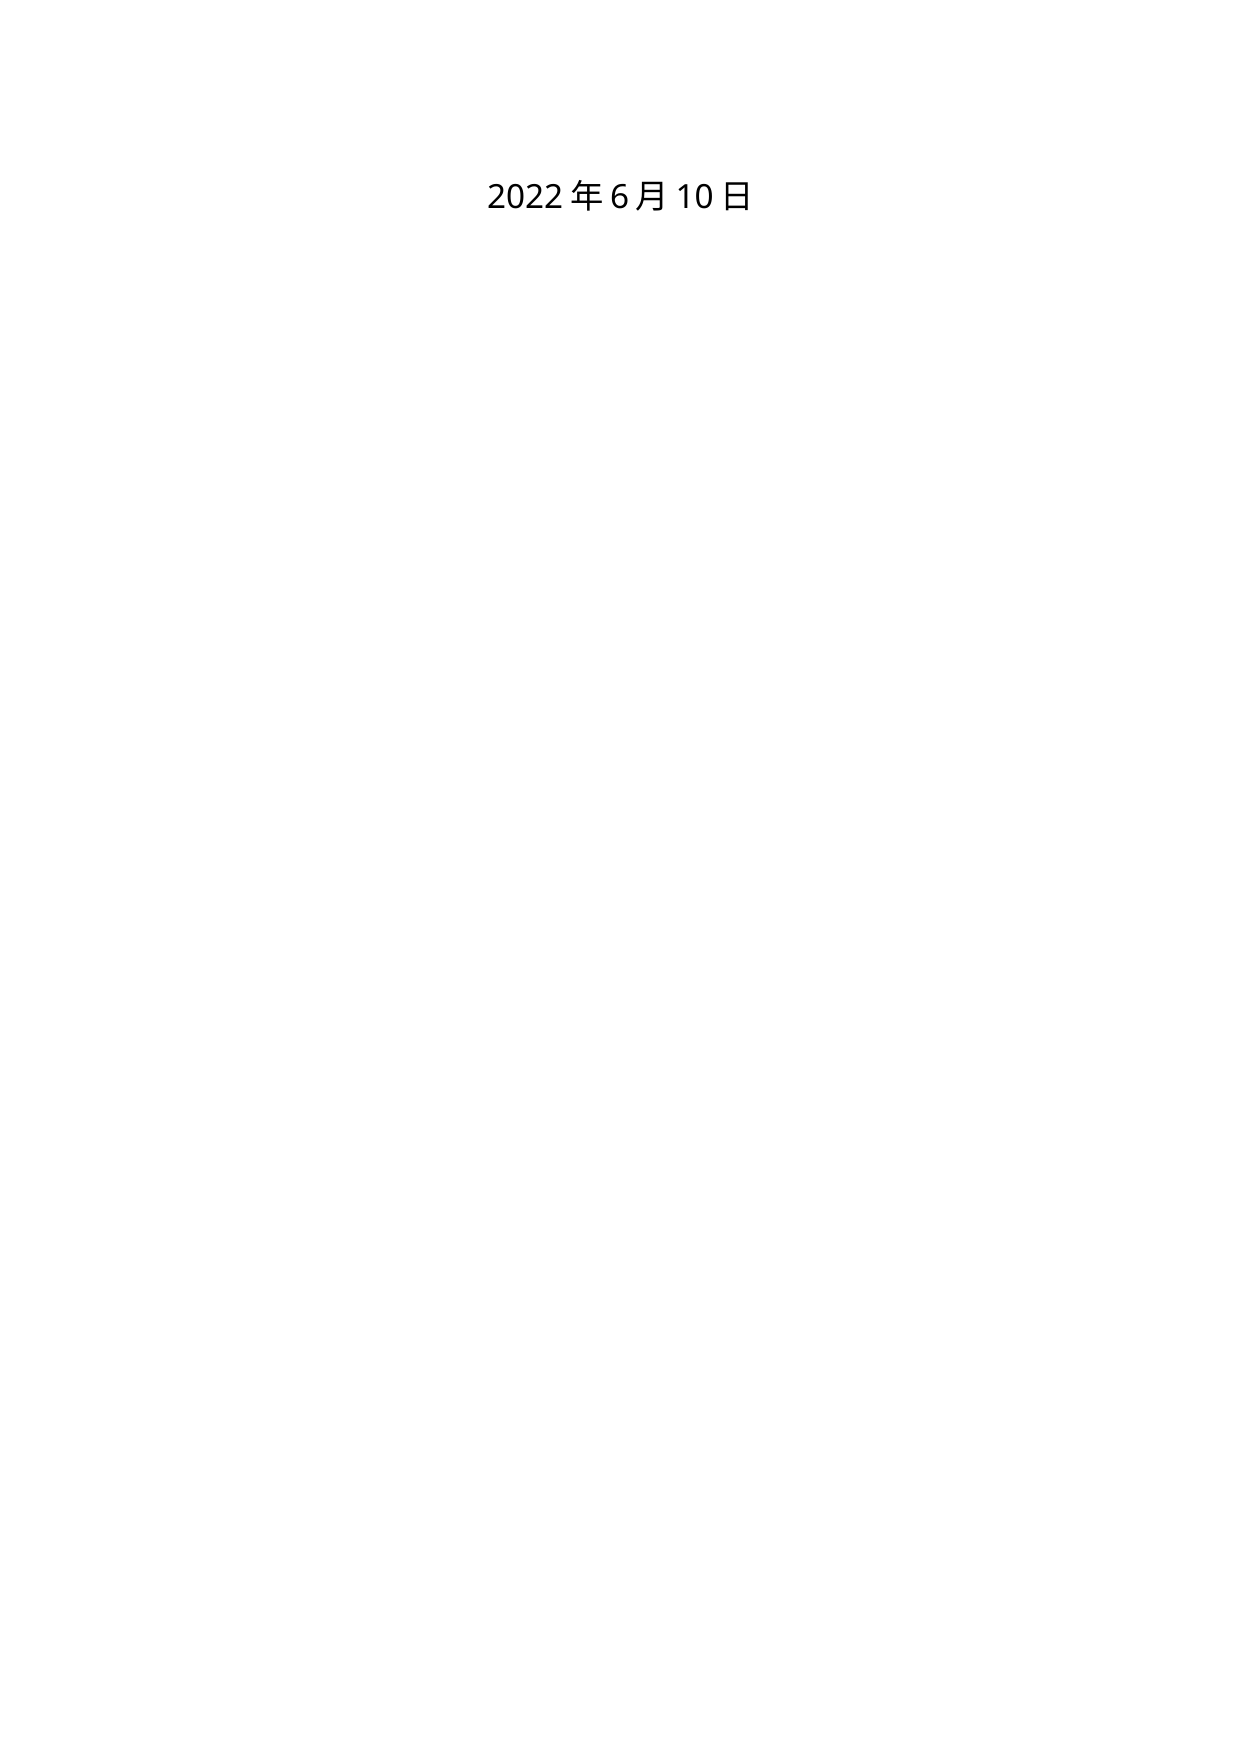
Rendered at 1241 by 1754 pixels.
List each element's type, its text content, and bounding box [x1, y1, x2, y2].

text 2022年6月10日 [187, 162, 1053, 227]
